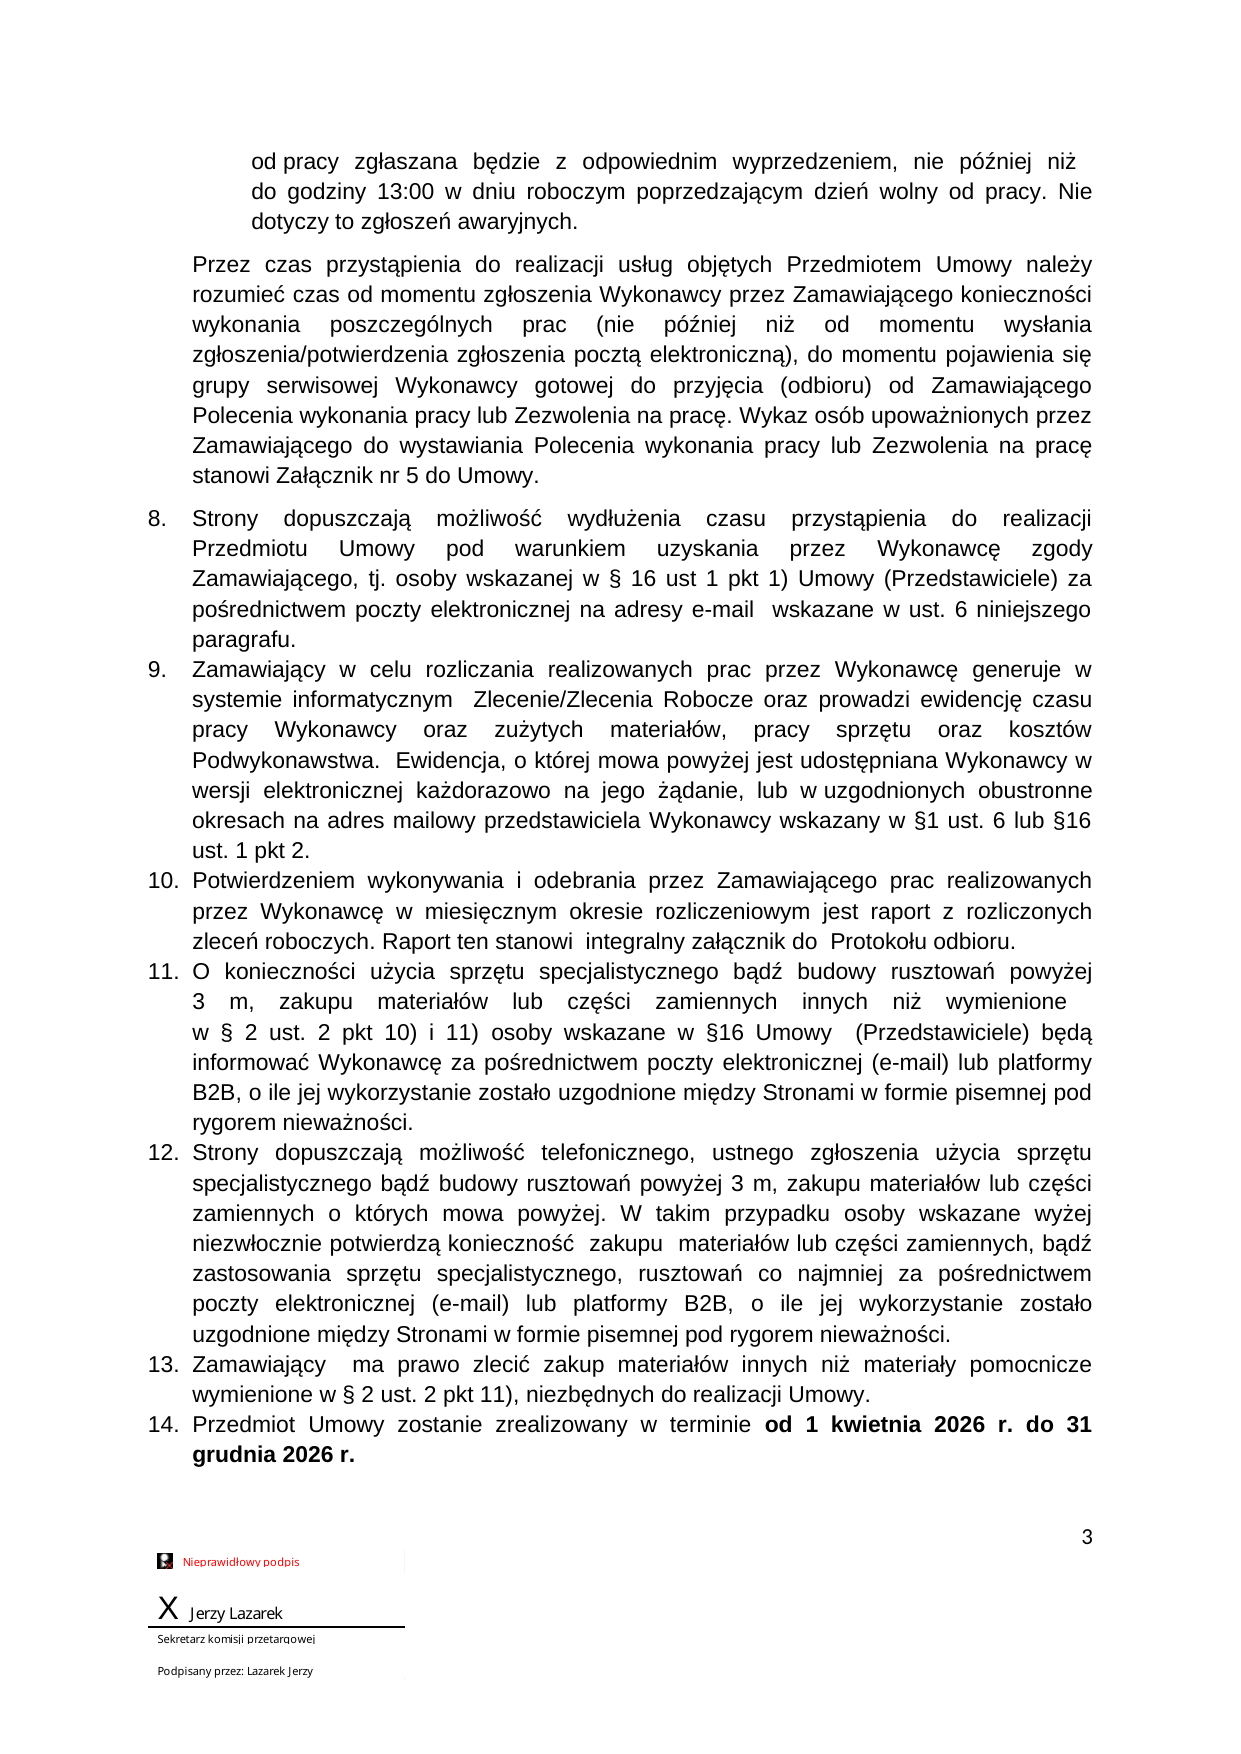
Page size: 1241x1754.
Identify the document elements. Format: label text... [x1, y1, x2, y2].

list Zamawiający ma prawo zlecić zakup materiałów innych niż materiały pomocnicze wymienione w § 2 ust. 2 pkt 11), niezbędnych do realizacji Umowy. [148, 1351, 1093, 1407]
list Strony dopuszczają możliwość wydłużenia czasu przystąpienia do realizacji Przedmiotu Umowy pod warunkiem uzyskania przez Wykonawcę zgody Zamawiającego, tj. osoby wskazanej w § 16 ust 1 pkt 1) Umowy (Przedstawiciele) za pośrednictwem poczty elektronicznej na adresy e-mail wskazane w ust. 6 niniejszego paragrafu. [148, 505, 1093, 652]
list Zamawiający w celu rozliczania realizowanych prac przez Wykonawcę generuje w systemie informatycznym Zlecenie/Zlecenia Robocze oraz prowadzi ewidencję czasu pracy Wykonawcy oraz zużytych materiałów, pracy sprzętu oraz kosztów Podwykonawstwa. Ewidencja, o której mowa powyżej jest udostępniana Wykonawcy w wersji elektronicznej każdorazowo na jego żądanie, lub w uzgodnionych obustronne okresach na adres mailowy przedstawiciela Wykonawcy wskazany w §1 ust. 6 lub §16 ust. 1 pkt 2. [148, 656, 1093, 863]
text Przez czas przystąpienia do realizacji usług objętych Przedmiotem Umowy należy rozumieć czas od momentu zgłoszenia Wykonawcy przez Zamawiającego konieczności wykonania poszczególnych prac (nie później niż od momentu wysłania zgłoszenia/potwierdzenia zgłoszenia pocztą elektroniczną), do momentu pojawienia się grupy serwisowej Wykonawcy gotowej do przyjęcia (odbioru) od Zamawiającego Polecenia wykonania pracy lub Zezwolenia na pracę. Wykaz osób upoważnionych przez Zamawiającego do wystawiania Polecenia wykonania pracy lub Zezwolenia na pracę stanowi Załącznik nr 5 do Umowy. [192, 251, 1093, 488]
list O konieczności użycia sprzętu specjalistycznego bądź budowy rusztowań powyżej 3 m, zakupu materiałów lub części zamiennych innych niż wymienione w § 2 ust. 2 pkt 10) i 11) osoby wskazane w §16 Umowy (Przedstawiciele) będą informować Wykonawcę za pośrednictwem poczty elektronicznej (e-mail) lub platformy B2B, o ile jej wykorzystanie zostało uzgodnione między Stronami w formie pisemnej pod rygorem nieważności. [148, 958, 1093, 1135]
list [192, 148, 1093, 234]
list Przedmiot Umowy zostanie zrealizowany w terminie od 1 kwietnia 2026 r. do 31 grudnia 2026 r. [148, 1411, 1093, 1468]
list Potwierdzeniem wykonywania i odebrania przez Zamawiającego prac realizowanych przez Wykonawcę w miesięcznym okresie rozliczeniowym jest raport z rozliczonych zleceń roboczych. Raport ten stanowi integralny załącznik do Protokołu odbioru. [148, 867, 1093, 954]
list Strony dopuszczają możliwość telefonicznego, ustnego zgłoszenia użycia sprzętu specjalistycznego bądź budowy rusztowań powyżej 3 m, zakupu materiałów lub części zamiennych o których mowa powyżej. W takim przypadku osoby wskazane wyżej niezwłocznie potwierdzą konieczność zakupu materiałów lub części zamiennych, bądź zastosowania sprzętu specjalistycznego, rusztowań co najmniej za pośrednictwem poczty elektronicznej (e-mail) lub platformy B2B, o ile jej wykorzystanie zostało uzgodnione między Stronami w formie pisemnej pod rygorem nieważności. [148, 1139, 1093, 1347]
